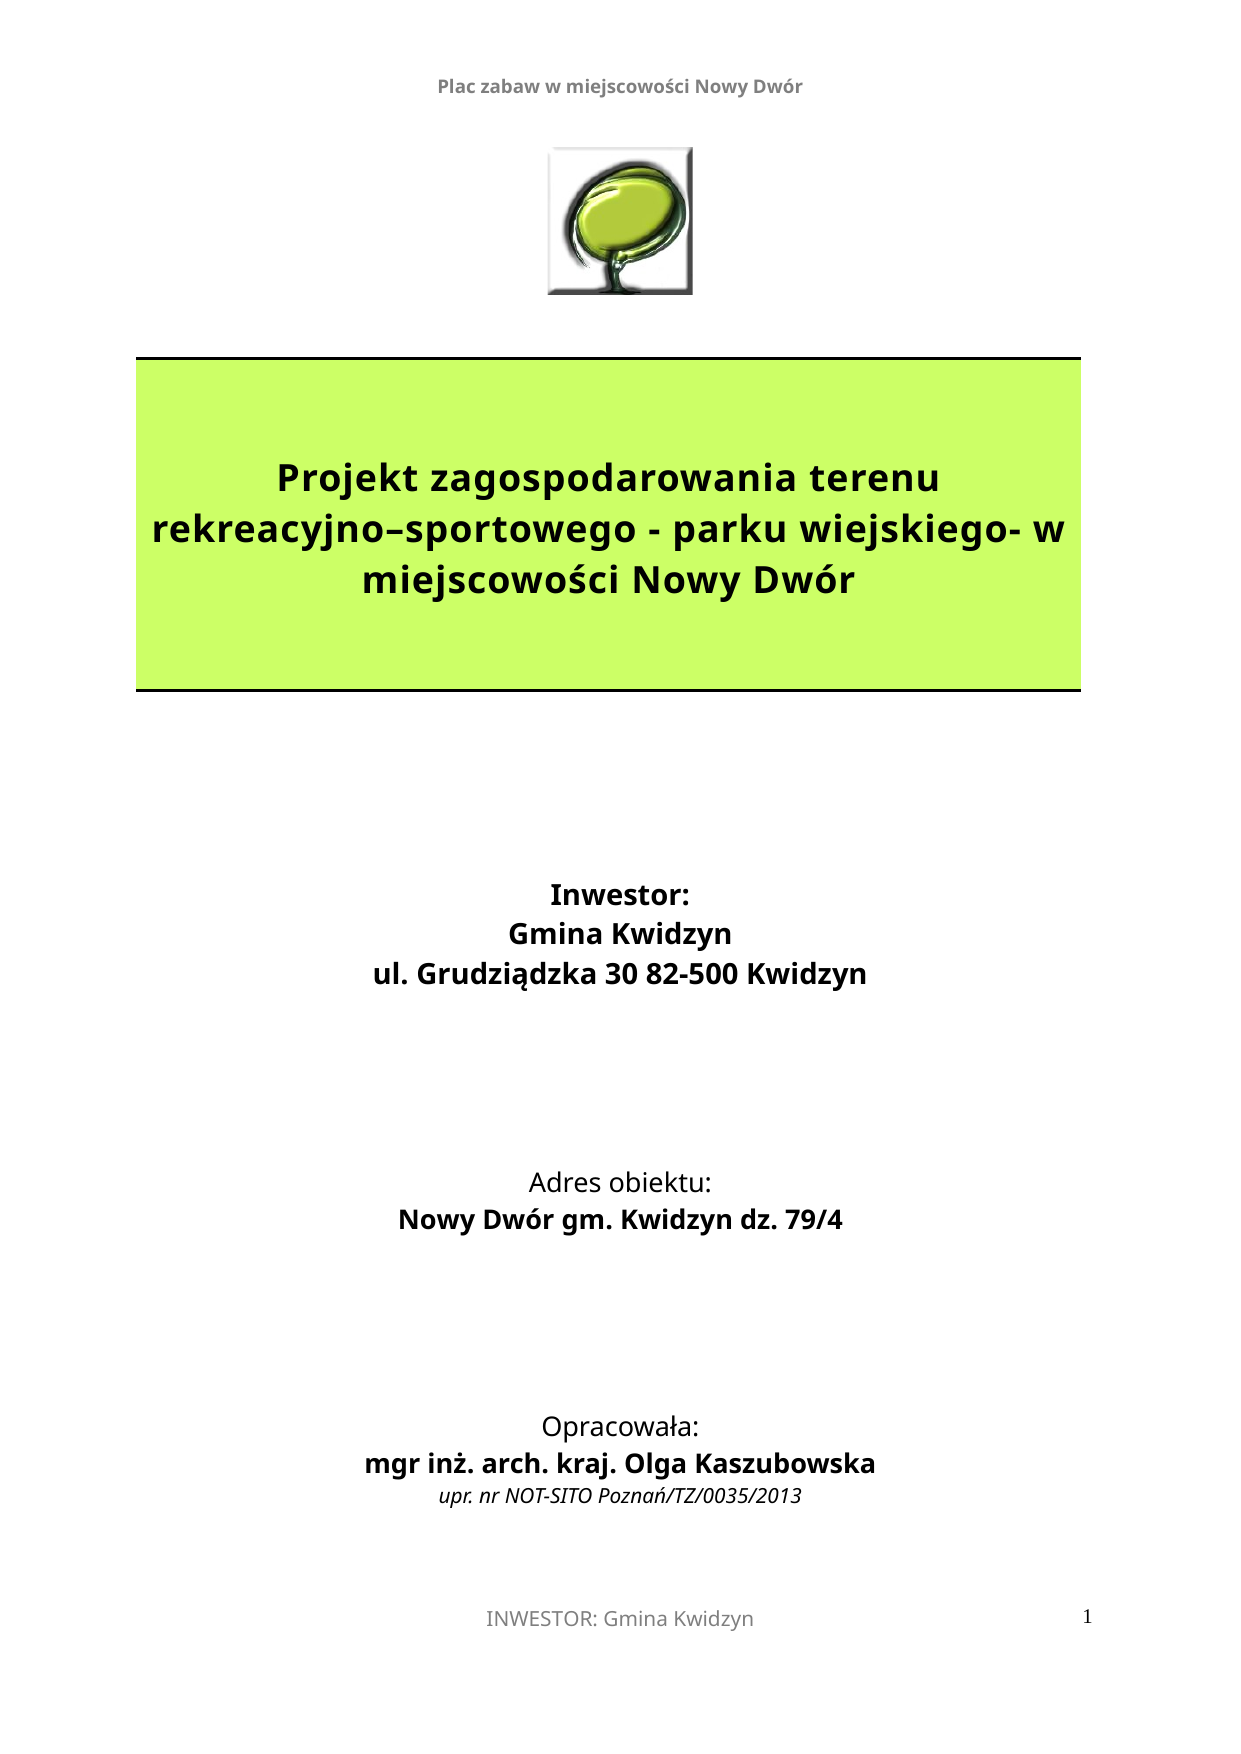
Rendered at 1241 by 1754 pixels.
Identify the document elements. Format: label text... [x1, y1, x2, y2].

table_header Projekt zagospodarowania terenu rekreacyjno–sportowego - parku wiejskiego- w miejscowości Nowy Dwór [136, 360, 1081, 689]
text Nowy Dwór gm. Kwidzyn dz. 79/4 [148, 1200, 1093, 1237]
text Adres obiektu: [148, 1163, 1093, 1200]
text mgr inż. arch. kraj. Olga Kaszubowska [148, 1444, 1093, 1481]
text Gmina Kwidzyn [148, 914, 1093, 953]
text Inwestor: [148, 874, 1093, 914]
text upr. nr NOT-SITO Poznań/TZ/0035/2013 [148, 1481, 1093, 1509]
picture [547, 147, 693, 295]
text ul. Grudziądzka 30 82-500 Kwidzyn [148, 953, 1093, 993]
text Opracowała: [148, 1407, 1093, 1444]
